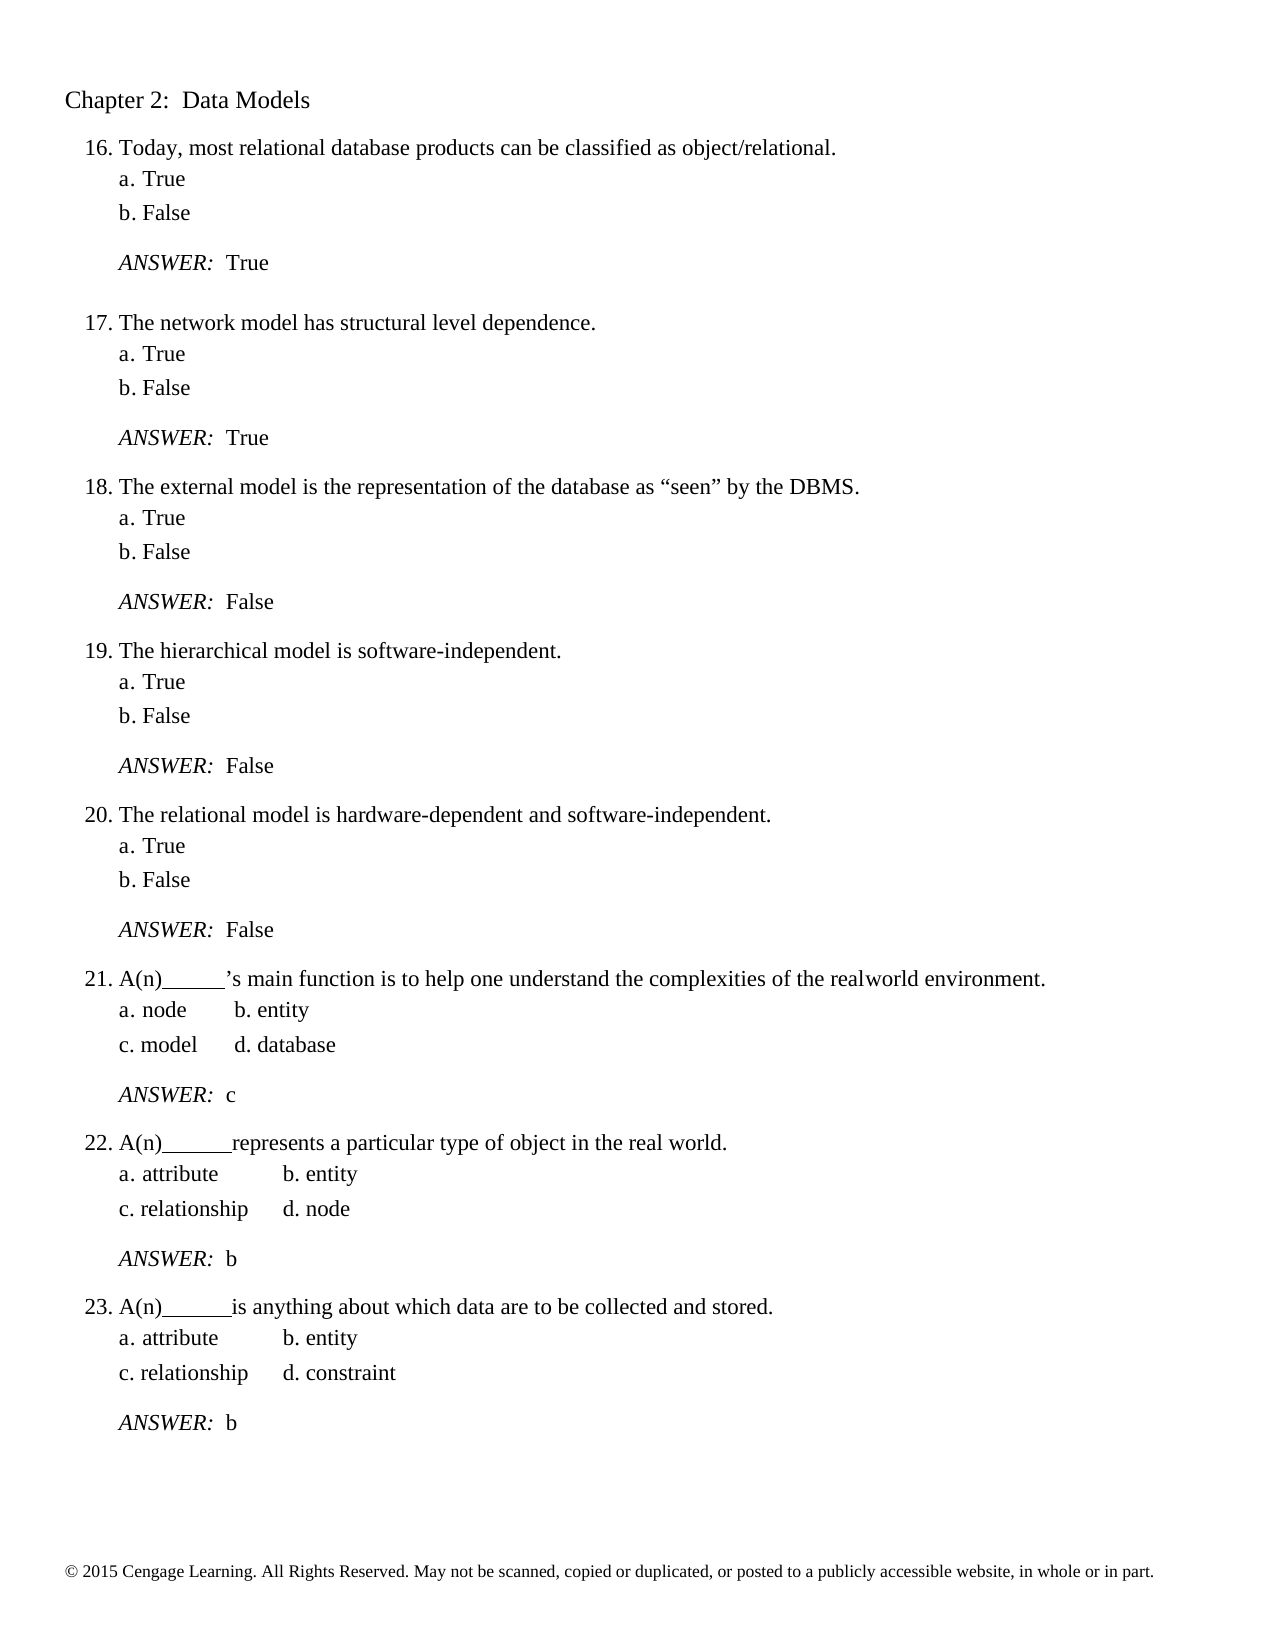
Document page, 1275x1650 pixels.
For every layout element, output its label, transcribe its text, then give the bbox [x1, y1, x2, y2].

text ANSWER: True [119, 249, 1143, 276]
list The hierarchical model is software-independent. [84, 637, 1143, 663]
list True [119, 165, 1143, 191]
text ANSWER: False [119, 752, 1143, 779]
list The network model has structural level dependence. [84, 309, 1143, 335]
text ANSWER: b [119, 1245, 1143, 1271]
list False [119, 538, 1143, 565]
list A(n) is anything about which data are to be collected and stored. [84, 1293, 1143, 1319]
list False [119, 702, 1143, 729]
text ANSWER: False [119, 917, 1143, 943]
text ANSWER: True [119, 424, 1143, 451]
list attribute b. entity [119, 1324, 1143, 1351]
list False [119, 374, 1143, 401]
list The external model is the representation of the database as “seen” by the DBMS. [84, 473, 1143, 499]
list True [119, 668, 1143, 694]
text c. relationship d. constraint [119, 1359, 1143, 1385]
text c. model d. database [119, 1031, 1143, 1057]
text c. relationship d. node [119, 1195, 1143, 1221]
list A(n) ’s main function is to help one understand the complexities of the real­world environment. [84, 965, 1143, 991]
list A(n) represents a particular type of object in the real world. [84, 1129, 1143, 1155]
list True [119, 504, 1143, 530]
text ANSWER: b [119, 1409, 1143, 1435]
list Today, most relational database products can be classified as object/relational. [84, 134, 1143, 160]
list attribute b. entity [119, 1160, 1143, 1187]
list False [119, 867, 1143, 893]
list True [119, 832, 1143, 858]
list The relational model is hardware-dependent and software-independent. [84, 801, 1143, 827]
list False [119, 199, 1143, 226]
list True [119, 340, 1143, 366]
text ANSWER: False [119, 588, 1143, 615]
list node b. entity [119, 996, 1143, 1023]
text ANSWER: c [119, 1081, 1143, 1107]
